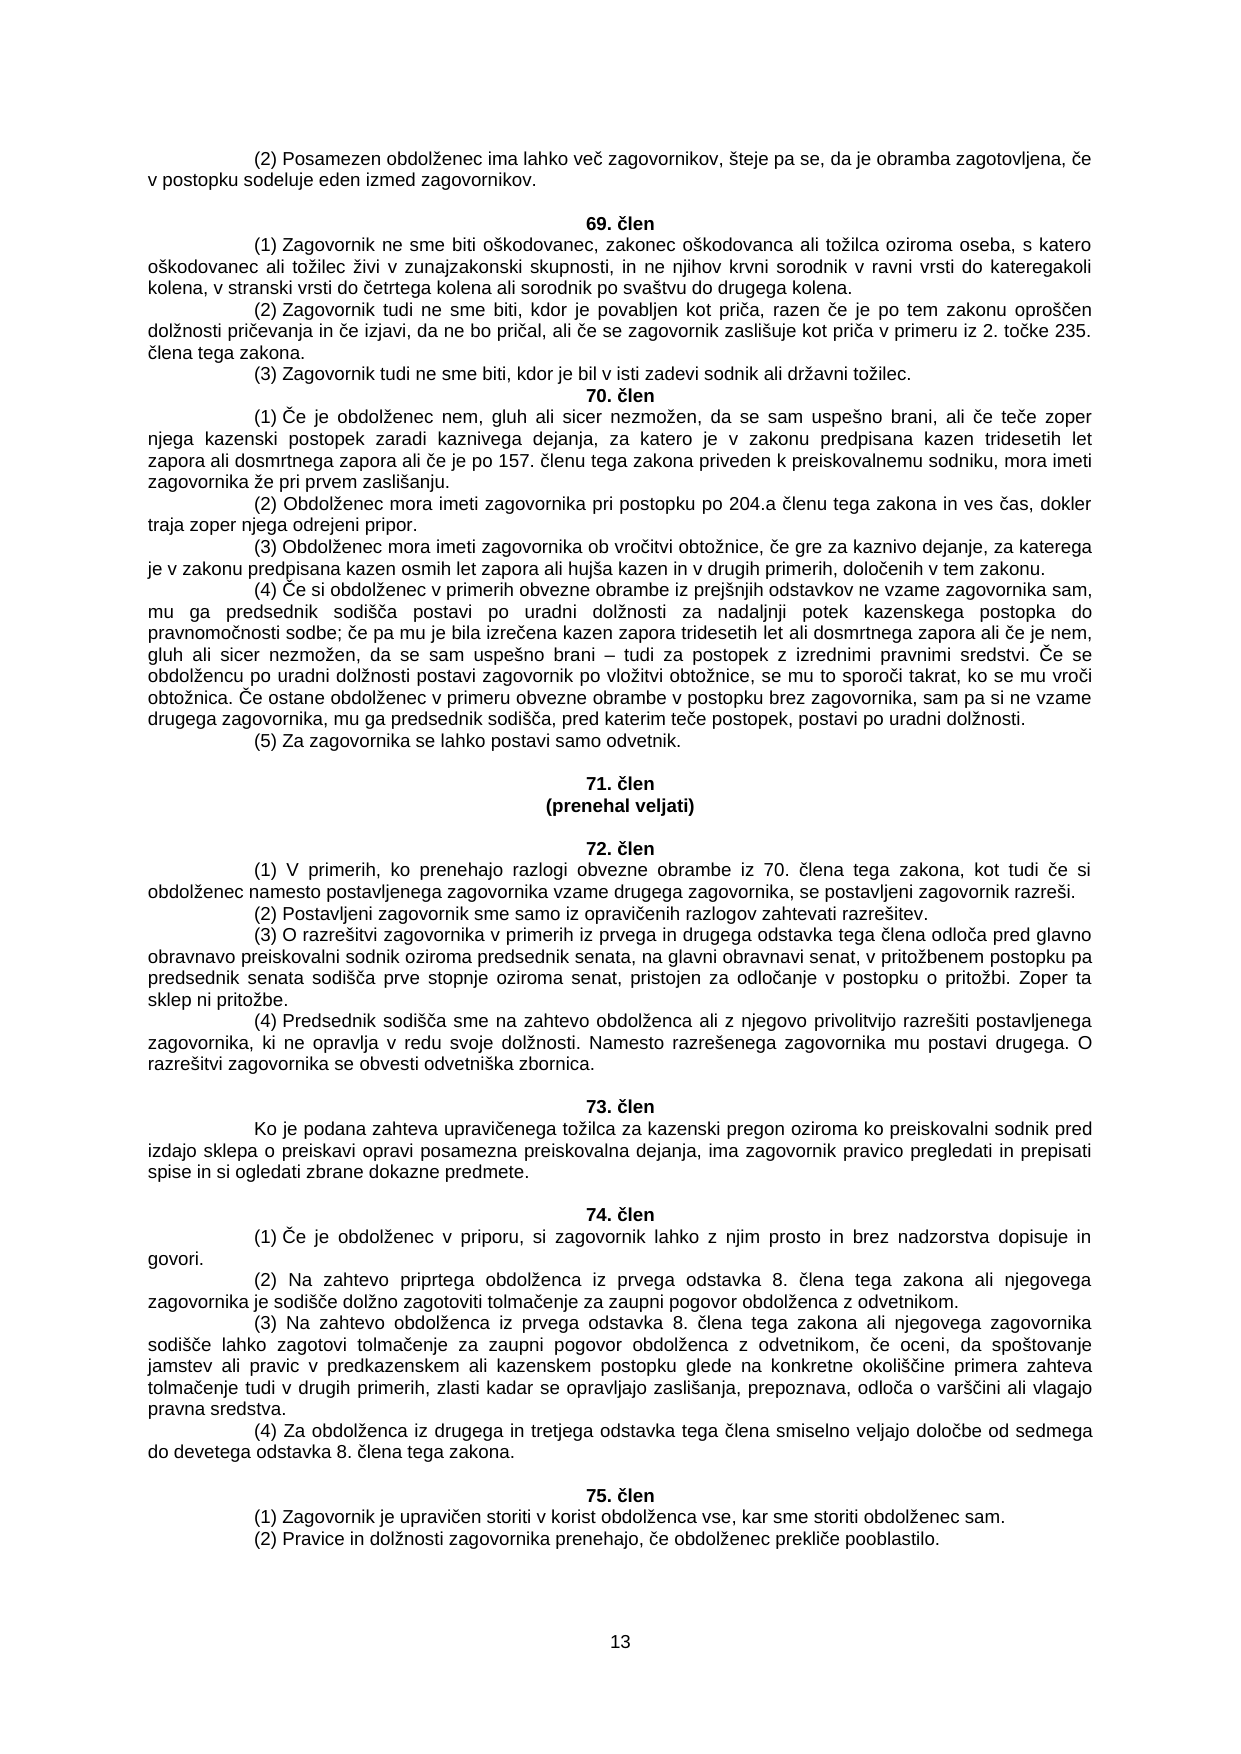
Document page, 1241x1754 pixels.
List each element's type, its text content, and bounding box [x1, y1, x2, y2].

text (2) Obdolženec mora imeti zagovornika pri postopku po 204.a členu tega zakona in ves čas, dokler traja zoper njega odrejeni pripor. [148, 493, 1093, 536]
text (3) Zagovornik tudi ne sme biti, kdor je bil v isti zadevi sodnik ali državni tožilec. [148, 363, 1093, 385]
text (3) O razrešitvi zagovornika v primerih iz prvega in drugega odstavka tega člena odloča pred glavno obravnavo preiskovalni sodnik oziroma predsednik senata, na glavni obravnavi senat, v pritožbenem postopku pa predsednik senata sodišča prve stopnje oziroma senat, pristojen za odločanje v postopku o pritožbi. Zoper ta sklep ni pritožbe. [148, 924, 1093, 1010]
text 72. člen [148, 838, 1093, 859]
text (3) Obdolženec mora imeti zagovornika ob vročitvi obtožnice, če gre za kaznivo dejanje, za katerega je v zakonu predpisana kazen osmih let zapora ali hujša kazen in v drugih primerih, določenih v tem zakonu. [148, 536, 1093, 579]
text 73. člen [148, 1096, 1093, 1118]
text (2) Postavljeni zagovornik sme samo iz opravičenih razlogov zahtevati razrešitev. [148, 902, 1093, 924]
text 70. člen [148, 385, 1093, 406]
text (1) Zagovornik ne sme biti oškodovanec, zakonec oškodovanca ali tožilca oziroma oseba, s katero oškodovanec ali tožilec živi v zunajzakonski skupnosti, in ne njihov krvni sorodnik v ravni vrsti do kateregakoli kolena, v stranski vrsti do četrtega kolena ali sorodnik po svaštvu do drugega kolena. [148, 234, 1093, 298]
text (3) Na zahtevo obdolženca iz prvega odstavka 8. člena tega zakona ali njegovega zagovornika sodišče lahko zagotovi tolmačenje za zaupni pogovor obdolženca z odvetnikom, če oceni, da spoštovanje jamstev ali pravic v predkazenskem ali kazenskem postopku glede na konkretne okoliščine primera zahteva tolmačenje tudi v drugih primerih, zlasti kadar se opravljajo zaslišanja, prepoznava, odloča o varščini ali vlagajo pravna sredstva. [148, 1312, 1093, 1420]
text 75. člen [148, 1484, 1093, 1506]
text (1) Zagovornik je upravičen storiti v korist obdolženca vse, kar sme storiti obdolženec sam. [148, 1506, 1093, 1528]
text (4) Predsednik sodišča sme na zahtevo obdolženca ali z njegovo privolitvijo razrešiti postavljenega zagovornika, ki ne opravlja v redu svoje dolžnosti. Namesto razrešenega zagovornika mu postavi drugega. O razrešitvi zagovornika se obvesti odvetniška zbornica. [148, 1010, 1093, 1075]
text (2) Na zahtevo priprtega obdolženca iz prvega odstavka 8. člena tega zakona ali njegovega zagovornika je sodišče dolžno zagotoviti tolmačenje za zaupni pogovor obdolženca z odvetnikom. [148, 1269, 1093, 1312]
text (2) Pravice in dolžnosti zagovornika prenehajo, če obdolženec prekliče pooblastilo. [148, 1528, 1093, 1549]
text Ko je podana zahteva upravičenega tožilca za kazenski pregon oziroma ko preiskovalni sodnik pred izdajo sklepa o preiskavi opravi posamezna preiskovalna dejanja, ima zagovornik pravico pregledati in prepisati spise in si ogledati zbrane dokazne predmete. [148, 1118, 1093, 1183]
text (5) Za zagovornika se lahko postavi samo odvetnik. [148, 730, 1093, 751]
text 71. člen [148, 773, 1093, 794]
text (2) Zagovornik tudi ne sme biti, kdor je povabljen kot priča, razen če je po tem zakonu oproščen dolžnosti pričevanja in če izjavi, da ne bo pričal, ali če se zagovornik zaslišuje kot priča v primeru iz 2. točke 235. člena tega zakona. [148, 298, 1093, 363]
text 69. člen [148, 212, 1093, 234]
text (4) Če si obdolženec v primerih obvezne obrambe iz prejšnjih odstavkov ne vzame zagovornika sam, mu ga predsednik sodišča postavi po uradni dolžnosti za nadaljnji potek kazenskega postopka do pravnomočnosti sodbe; če pa mu je bila izrečena kazen zapora tridesetih let ali dosmrtnega zapora ali če je nem, gluh ali sicer nezmožen, da se sam uspešno brani – tudi za postopek z izrednimi pravnimi sredstvi. Če se obdolžencu po uradni dolžnosti postavi zagovornik po vložitvi obtožnice, se mu to sporoči takrat, ko se mu vroči obtožnica. Če ostane obdolženec v primeru obvezne obrambe v postopku brez zagovornika, sam pa si ne vzame drugega zagovornika, mu ga predsednik sodišča, pred katerim teče postopek, postavi po uradni dolžnosti. [148, 579, 1093, 730]
text (1) Če je obdolženec nem, gluh ali sicer nezmožen, da se sam uspešno brani, ali če teče zoper njega kazenski postopek zaradi kaznivega dejanja, za katero je v zakonu predpisana kazen tridesetih let zapora ali dosmrtnega zapora ali če je po 157. členu tega zakona priveden k preiskovalnemu sodniku, mora imeti zagovornika že pri prvem zaslišanju. [148, 406, 1093, 493]
text (4) Za obdolženca iz drugega in tretjega odstavka tega člena smiselno veljajo določbe od sedmega do devetega odstavka 8. člena tega zakona. [148, 1420, 1093, 1463]
text (prenehal veljati) [148, 794, 1093, 816]
text (1) Če je obdolženec v priporu, si zagovornik lahko z njim prosto in brez nadzorstva dopisuje in govori. [148, 1226, 1093, 1269]
text 74. člen [148, 1204, 1093, 1226]
text (1) V primerih, ko prenehajo razlogi obvezne obrambe iz 70. člena tega zakona, kot tudi če si obdolženec namesto postavljenega zagovornika vzame drugega zagovornika, se postavljeni zagovornik razreši. [148, 859, 1093, 902]
text (2) Posamezen obdolženec ima lahko več zagovornikov, šteje pa se, da je obramba zagotovljena, če v postopku sodeluje eden izmed zagovornikov. [148, 148, 1093, 191]
